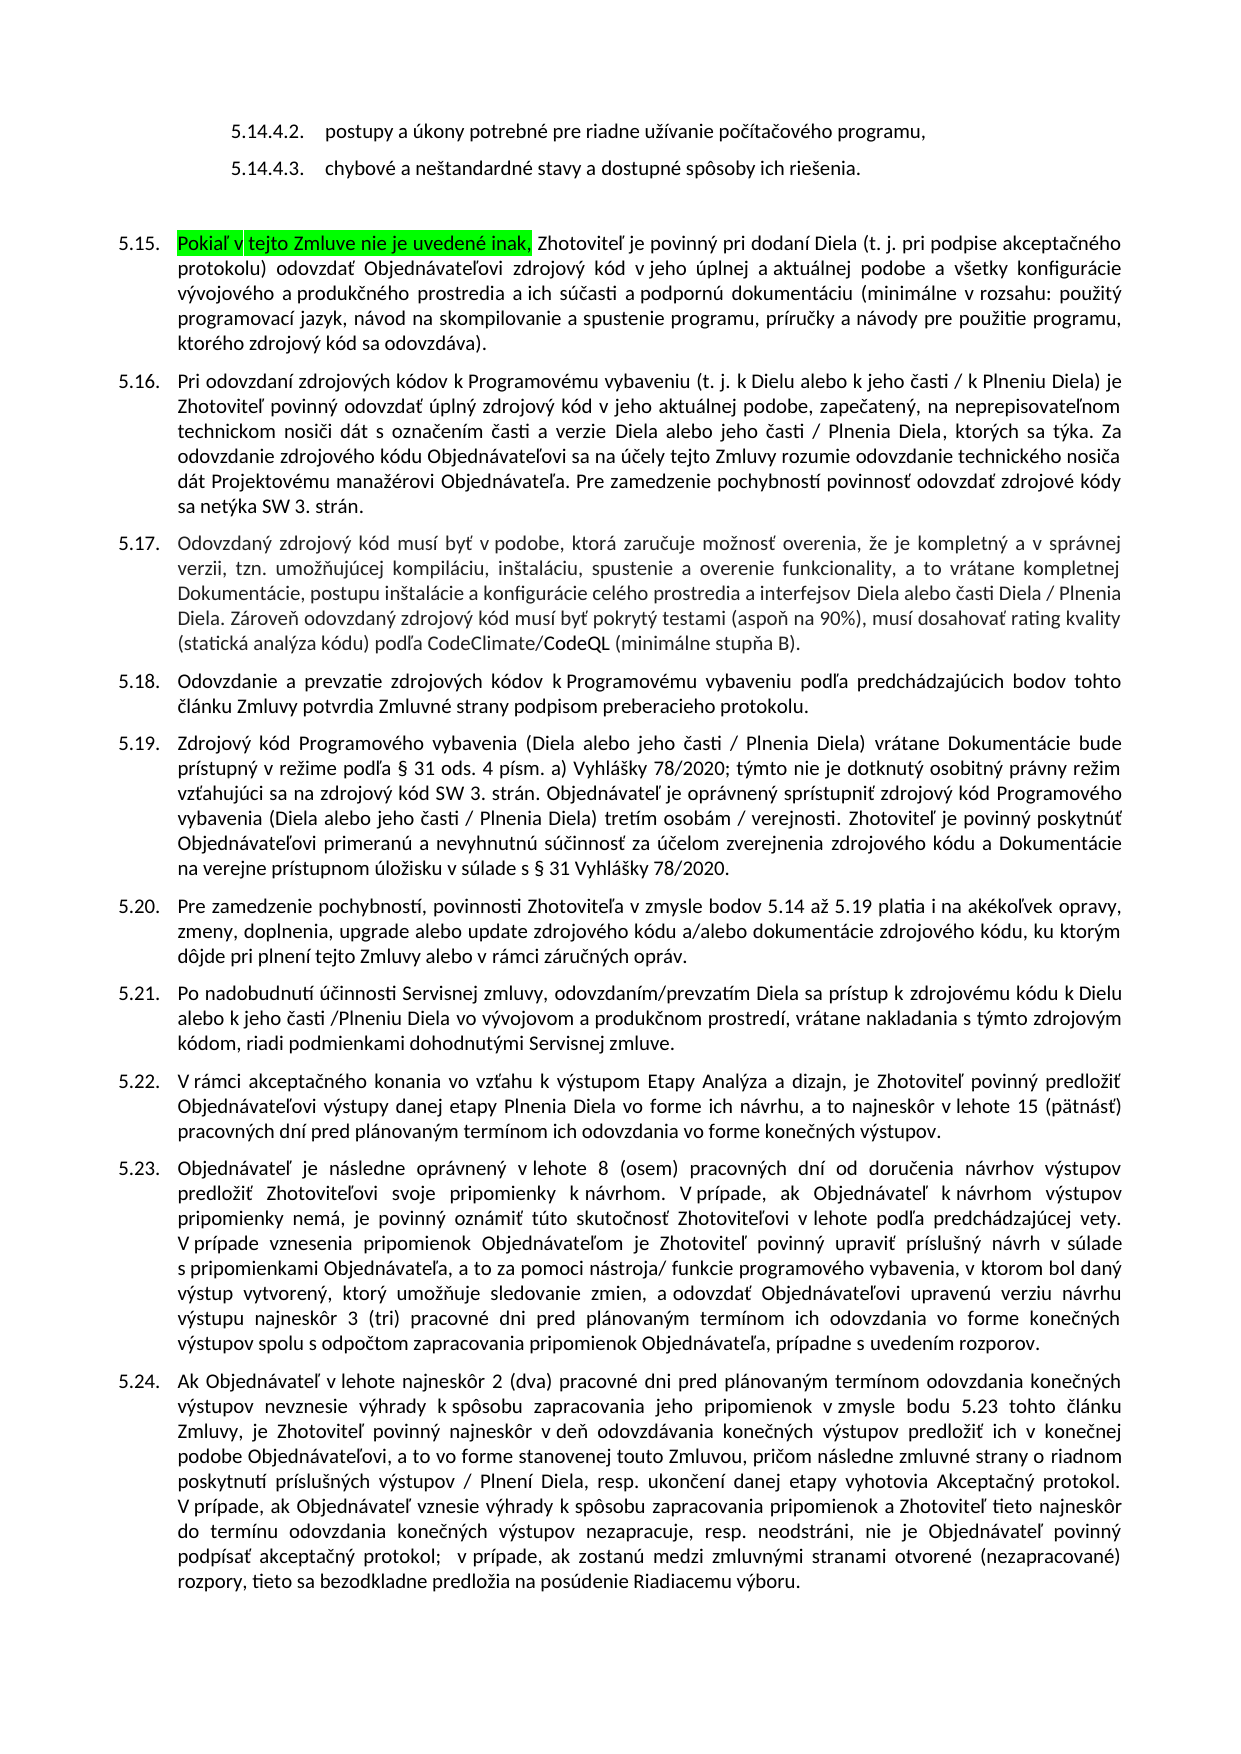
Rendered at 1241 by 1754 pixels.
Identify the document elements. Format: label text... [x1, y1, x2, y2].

subtitle Po nadobudnutí účinnosti Servisnej zmluvy, odovzdaním/prevzatím Diela sa prístup k zdrojovému kódu k Dielu alebo k jeho časti /Plneniu Diela vo vývojovom a produkčnom prostredí, vrátane nakladania s týmto zdrojovým kódom, riadi podmienkami dohodnutými Servisnej zmluve. [118, 981, 1122, 1056]
subtitle Odovzdanie a prevzatie zdrojových kódov k Programovému vybaveniu podľa predchádzajúcich bodov tohto článku Zmluvy potvrdia Zmluvné strany podpisom preberacieho protokolu. [118, 668, 1122, 718]
subtitle postupy a úkony potrebné pre riadne užívanie počítačového programu, [231, 118, 1122, 143]
subtitle Odovzdaný zdrojový kód musí byť v podobe, ktorá zaručuje možnosť overenia, že je kompletný a v správnej verzii, tzn. umožňujúcej kompiláciu, inštaláciu, spustenie a overenie funkcionality, a to vrátane kompletnej Dokumentácie, postupu inštalácie a konfigurácie celého prostredia a interfejsov Diela alebo časti Diela / Plnenia Diela. Zároveň odovzdaný zdrojový kód musí byť pokrytý testami (aspoň na 90%), musí dosahovať rating kvality (statická analýza kódu) podľa CodeClimate/CodeQL (minimálne stupňa B). [118, 531, 1122, 656]
subtitle Pokiaľ v tejto Zmluve nie je uvedené inak, Zhotoviteľ je povinný pri dodaní Diela (t. j. pri podpise akceptačného protokolu) odovzdať Objednávateľovi zdrojový kód v jeho úplnej a aktuálnej podobe a všetky konfigurácie vývojového a produkčného prostredia a ich súčasti a podpornú dokumentáciu (minimálne v rozsahu: použitý programovací jazyk, návod na skompilovanie a spustenie programu, príručky a návody pre použitie programu, ktorého zdrojový kód sa odovzdáva). [118, 231, 1122, 356]
subtitle Objednávateľ je následne oprávnený v lehote 8 (osem) pracovných dní od doručenia návrhov výstupov predložiť Zhotoviteľovi svoje pripomienky k návrhom. V prípade, ak Objednávateľ k návrhom výstupov pripomienky nemá, je povinný oznámiť túto skutočnosť Zhotoviteľovi v lehote podľa predchádzajúcej vety. V prípade vznesenia pripomienok Objednávateľom je Zhotoviteľ povinný upraviť príslušný návrh v súlade s pripomienkami Objednávateľa, a to za pomoci nástroja/ funkcie programového vybavenia, v ktorom bol daný výstup vytvorený, ktorý umožňuje sledovanie zmien, a odovzdať Objednávateľovi upravenú verziu návrhu výstupu najneskôr 3 (tri) pracovné dni pred plánovaným termínom ich odovzdania vo forme konečných výstupov spolu s odpočtom zapracovania pripomienok Objednávateľa, prípadne s uvedením rozporov. [118, 1156, 1122, 1356]
subtitle V rámci akceptačného konania vo vzťahu k výstupom Etapy Analýza a dizajn, je Zhotoviteľ povinný predložiť Objednávateľovi výstupy danej etapy Plnenia Diela vo forme ich návrhu, a to najneskôr v lehote 15 (pätnásť) pracovných dní pred plánovaným termínom ich odovzdania vo forme konečných výstupov. [118, 1068, 1122, 1143]
subtitle Pre zamedzenie pochybností, povinnosti Zhotoviteľa v zmysle bodov 5.14 až 5.19 platia i na akékoľvek opravy, zmeny, doplnenia, upgrade alebo update zdrojového kódu a/alebo dokumentácie zdrojového kódu, ku ktorým dôjde pri plnení tejto Zmluvy alebo v rámci záručných opráv. [118, 893, 1122, 968]
subtitle Zdrojový kód Programového vybavenia (Diela alebo jeho časti / Plnenia Diela) vrátane Dokumentácie bude prístupný v režime podľa § 31 ods. 4 písm. a) Vyhlášky 78/2020; týmto nie je dotknutý osobitný právny režim vzťahujúci sa na zdrojový kód SW 3. strán. Objednávateľ je oprávnený sprístupniť zdrojový kód Programového vybavenia (Diela alebo jeho časti / Plnenia Diela) tretím osobám / verejnosti. Zhotoviteľ je povinný poskytnúť Objednávateľovi primeranú a nevyhnutnú súčinnosť za účelom zverejnenia zdrojového kódu a Dokumentácie na verejne prístupnom úložisku v súlade s § 31 Vyhlášky 78/2020. [118, 731, 1122, 881]
subtitle Pri odovzdaní zdrojových kódov k Programovému vybaveniu (t. j. k Dielu alebo k jeho časti / k Plneniu Diela) je Zhotoviteľ povinný odovzdať úplný zdrojový kód v jeho aktuálnej podobe, zapečatený, na neprepisovateľnom technickom nosiči dát s označením časti a verzie Diela alebo jeho časti / Plnenia Diela, ktorých sa týka. Za odovzdanie zdrojového kódu Objednávateľovi sa na účely tejto Zmluvy rozumie odovzdanie technického nosiča dát Projektovému manažérovi Objednávateľa. Pre zamedzenie pochybností povinnosť odovzdať zdrojové kódy sa netýka SW 3. strán. [118, 368, 1122, 518]
subtitle Ak Objednávateľ v lehote najneskôr 2 (dva) pracovné dni pred plánovaným termínom odovzdania konečných výstupov nevznesie výhrady k spôsobu zapracovania jeho pripomienok v zmysle bodu 5.23 tohto článku Zmluvy, je Zhotoviteľ povinný najneskôr v deň odovzdávania konečných výstupov predložiť ich v konečnej podobe Objednávateľovi, a to vo forme stanovenej touto Zmluvou, pričom následne zmluvné strany o riadnom poskytnutí príslušných výstupov / Plnení Diela, resp. ukončení danej etapy vyhotovia Akceptačný protokol. V prípade, ak Objednávateľ vznesie výhrady k spôsobu zapracovania pripomienok a Zhotoviteľ tieto najneskôr do termínu odovzdania konečných výstupov nezapracuje, resp. neodstráni, nie je Objednávateľ povinný podpísať akceptačný protokol; v prípade, ak zostanú medzi zmluvnými stranami otvorené (nezapracované) rozpory, tieto sa bezodkladne predložia na posúdenie Riadiacemu výboru. [118, 1368, 1122, 1593]
subtitle chybové a neštandardné stavy a dostupné spôsoby ich riešenia. [231, 156, 1122, 181]
